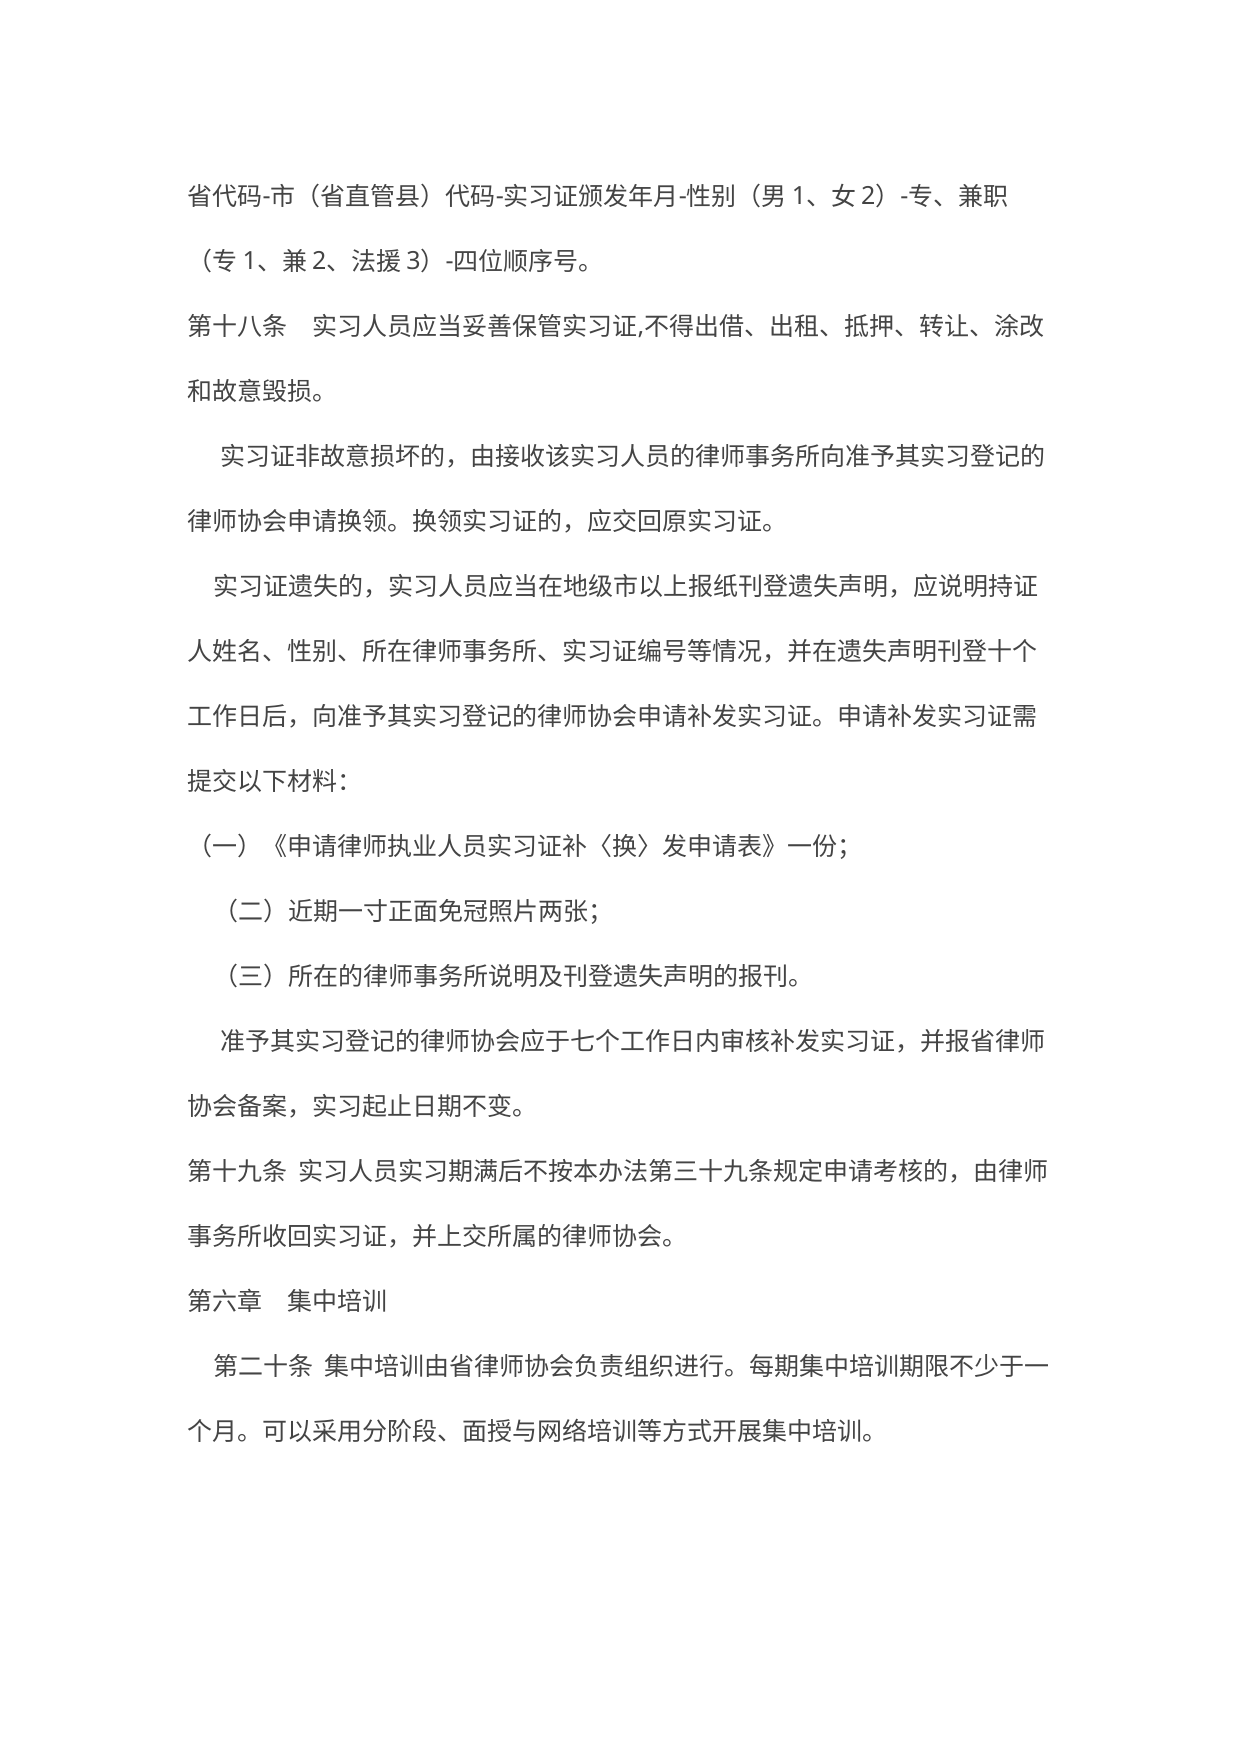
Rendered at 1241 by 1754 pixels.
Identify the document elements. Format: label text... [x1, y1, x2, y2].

text （二）近期一寸正面免冠照片两张； [187, 877, 1053, 942]
text 第六章 集中培训 [187, 1267, 1053, 1332]
text 第十八条 实习人员应当妥善保管实习证,不得出借、出租、抵押、转让、涂改和故意毁损。 [187, 292, 1053, 422]
text （三）所在的律师事务所说明及刊登遗失声明的报刊。 [187, 942, 1053, 1007]
text （一）《申请律师执业人员实习证补〈换〉发申请表》一份； [187, 812, 1053, 877]
text 第十九条 实习人员实习期满后不按本办法第三十九条规定申请考核的，由律师事务所收回实习证，并上交所属的律师协会。 [187, 1137, 1053, 1267]
text 准予其实习登记的律师协会应于七个工作日内审核补发实习证，并报省律师协会备案，实习起止日期不变。 [187, 1007, 1053, 1137]
text 实习证非故意损坏的，由接收该实习人员的律师事务所向准予其实习登记的律师协会申请换领。换领实习证的，应交回原实习证。 [187, 422, 1053, 552]
text 第二十条 集中培训由省律师协会负责组织进行。每期集中培训期限不少于一个月。可以采用分阶段、面授与网络培训等方式开展集中培训。 [187, 1332, 1053, 1462]
text 实习证遗失的，实习人员应当在地级市以上报纸刊登遗失声明，应说明持证人姓名、性别、所在律师事务所、实习证编号等情况，并在遗失声明刊登十个工作日后，向准予其实习登记的律师协会申请补发实习证。申请补发实习证需提交以下材料： [187, 552, 1053, 812]
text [187, 162, 1053, 292]
